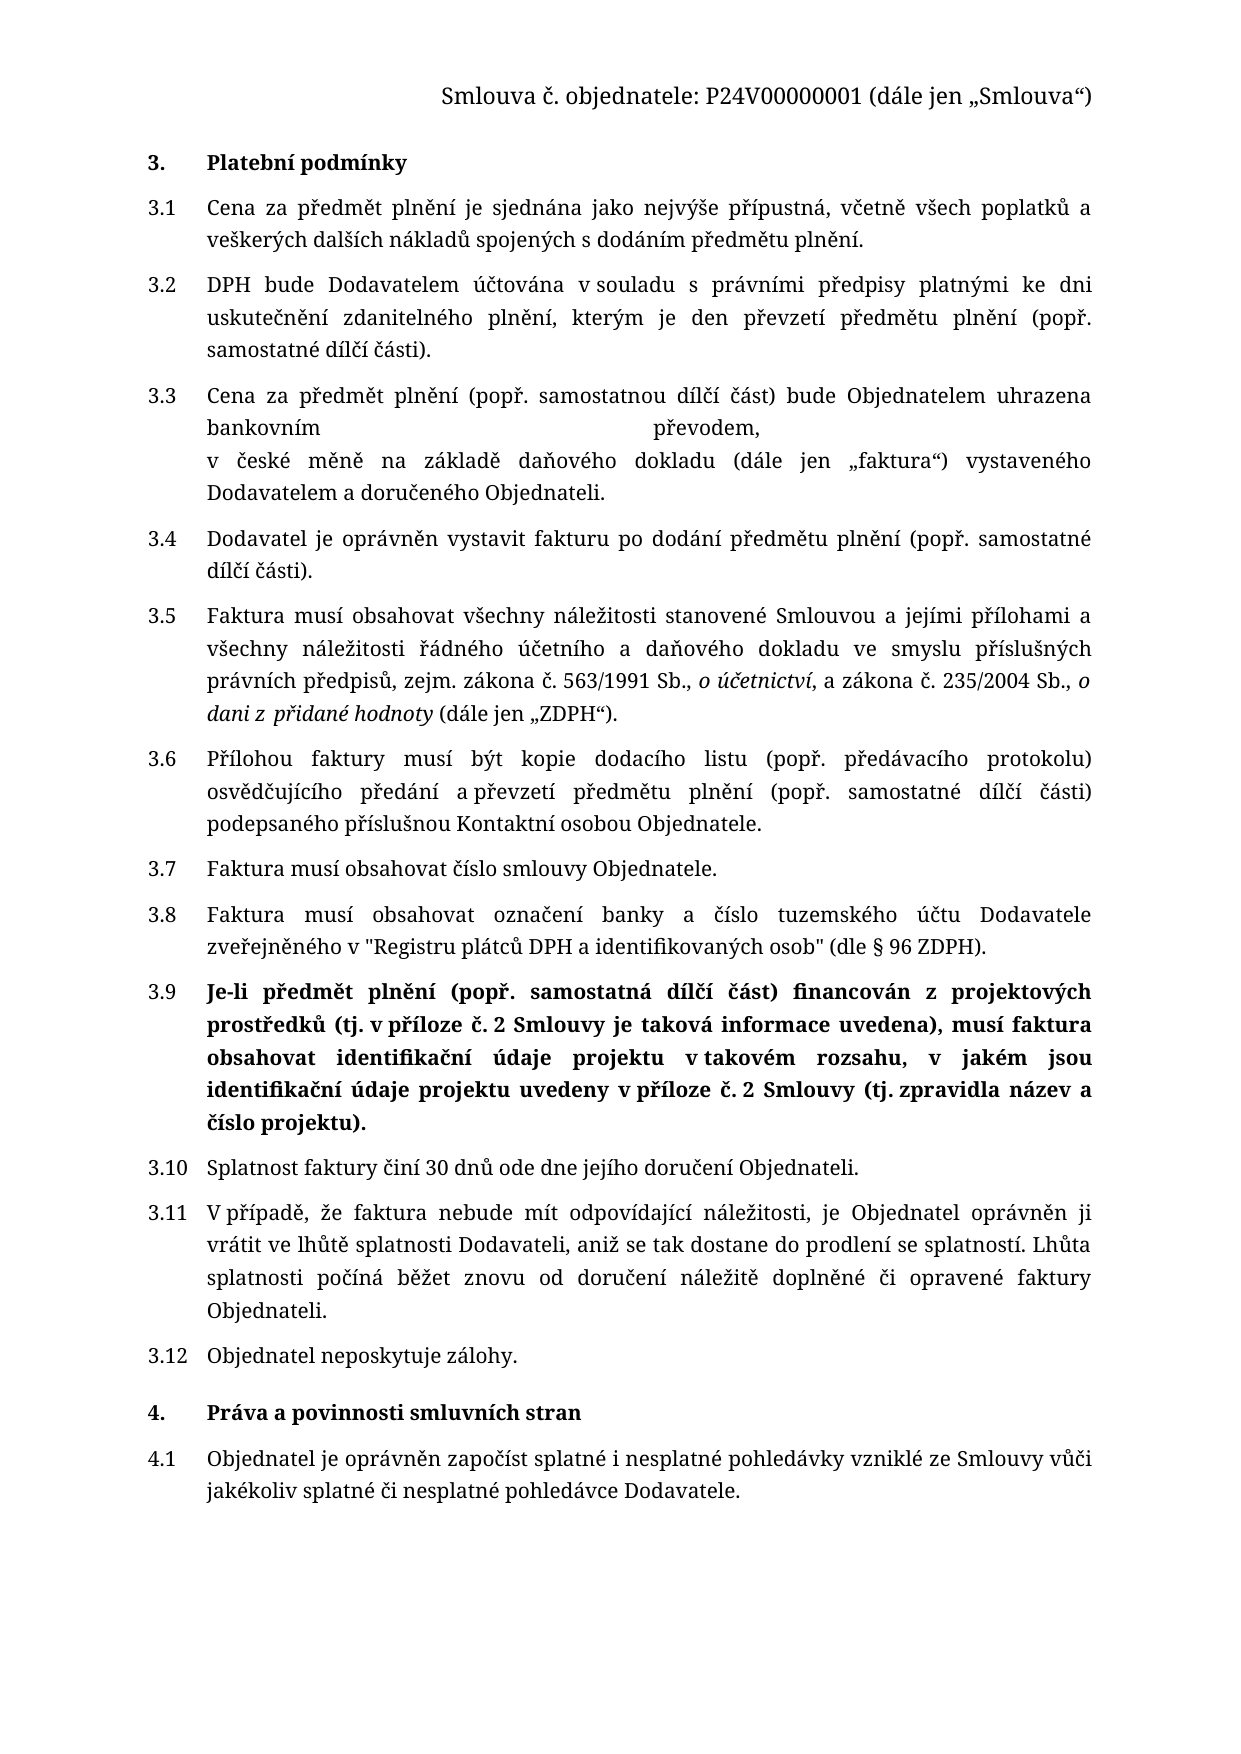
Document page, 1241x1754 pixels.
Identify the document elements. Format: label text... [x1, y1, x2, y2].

list Dodavatel je oprávněn vystavit fakturu po dodání předmětu plnění (popř. samostatné dílčí části). [148, 524, 1093, 585]
list Faktura musí obsahovat označení banky a číslo tuzemského účtu Dodavatele zveřejněného v "Registru plátců DPH a identifikovaných osob" (dle § 96 ZDPH). [148, 900, 1093, 961]
list Přílohou faktury musí být kopie dodacího listu (popř. předávacího protokolu) osvědčujícího předání a převzetí předmětu plnění (popř. samostatné dílčí části) podepsaného příslušnou Kontaktní osobou Objednatele. [148, 744, 1093, 838]
list DPH bude Dodavatelem účtována v souladu s právními předpisy platnými ke dni uskutečnění zdanitelného plnění, kterým je den převzetí předmětu plnění (popř. samostatné dílčí části). [148, 270, 1093, 364]
list Faktura musí obsahovat číslo smlouvy Objednatele. [148, 854, 1093, 883]
list Splatnost faktury činí 30 dnů ode dne jejího doručení Objednateli. [148, 1153, 1093, 1181]
list Práva a povinnosti smluvních stran [148, 1398, 1093, 1427]
list Objednatel je oprávněn započíst splatné i nesplatné pohledávky vzniklé ze Smlouvy vůči jakékoliv splatné či nesplatné pohledávce Dodavatele. [148, 1444, 1093, 1505]
list V případě, že faktura nebude mít odpovídající náležitosti, je Objednatel oprávněn ji vrátit ve lhůtě splatnosti Dodavateli, aniž se tak dostane do prodlení se splatností. Lhůta splatnosti počíná běžet znovu od doručení náležitě doplněné či opravené faktury Objednateli. [148, 1198, 1093, 1324]
list Cena za předmět plnění (popř. samostatnou dílčí část) bude Objednatelem uhrazena bankovním převodem, v české měně na základě daňového dokladu (dále jen „faktura“) vystaveného Dodavatelem a doručeného Objednateli. [148, 381, 1093, 507]
list Objednatel neposkytuje zálohy. [148, 1341, 1093, 1369]
list Je-li předmět plnění (popř. samostatná dílčí část) financován z projektových prostředků (tj. v příloze č. 2 Smlouvy je taková informace uvedena), musí faktura obsahovat identifikační údaje projektu v takovém rozsahu, v jakém jsou identifikační údaje projektu uvedeny v příloze č. 2 Smlouvy (tj. zpravidla název a číslo projektu). [148, 977, 1093, 1136]
list Cena za předmět plnění je sjednána jako nejvýše přípustná, včetně všech poplatků a veškerých dalších nákladů spojených s dodáním předmětu plnění. [148, 193, 1093, 254]
list Faktura musí obsahovat všechny náležitosti stanovené Smlouvou a jejími přílohami a všechny náležitosti řádného účetního a daňového dokladu ve smyslu příslušných právních předpisů, zejm. zákona č. 563/1991 Sb., o účetnictví, a zákona č. 235/2004 Sb., o dani z přidané hodnoty (dále jen „ZDPH“). [148, 601, 1093, 728]
list Platební podmínky [148, 148, 1093, 176]
